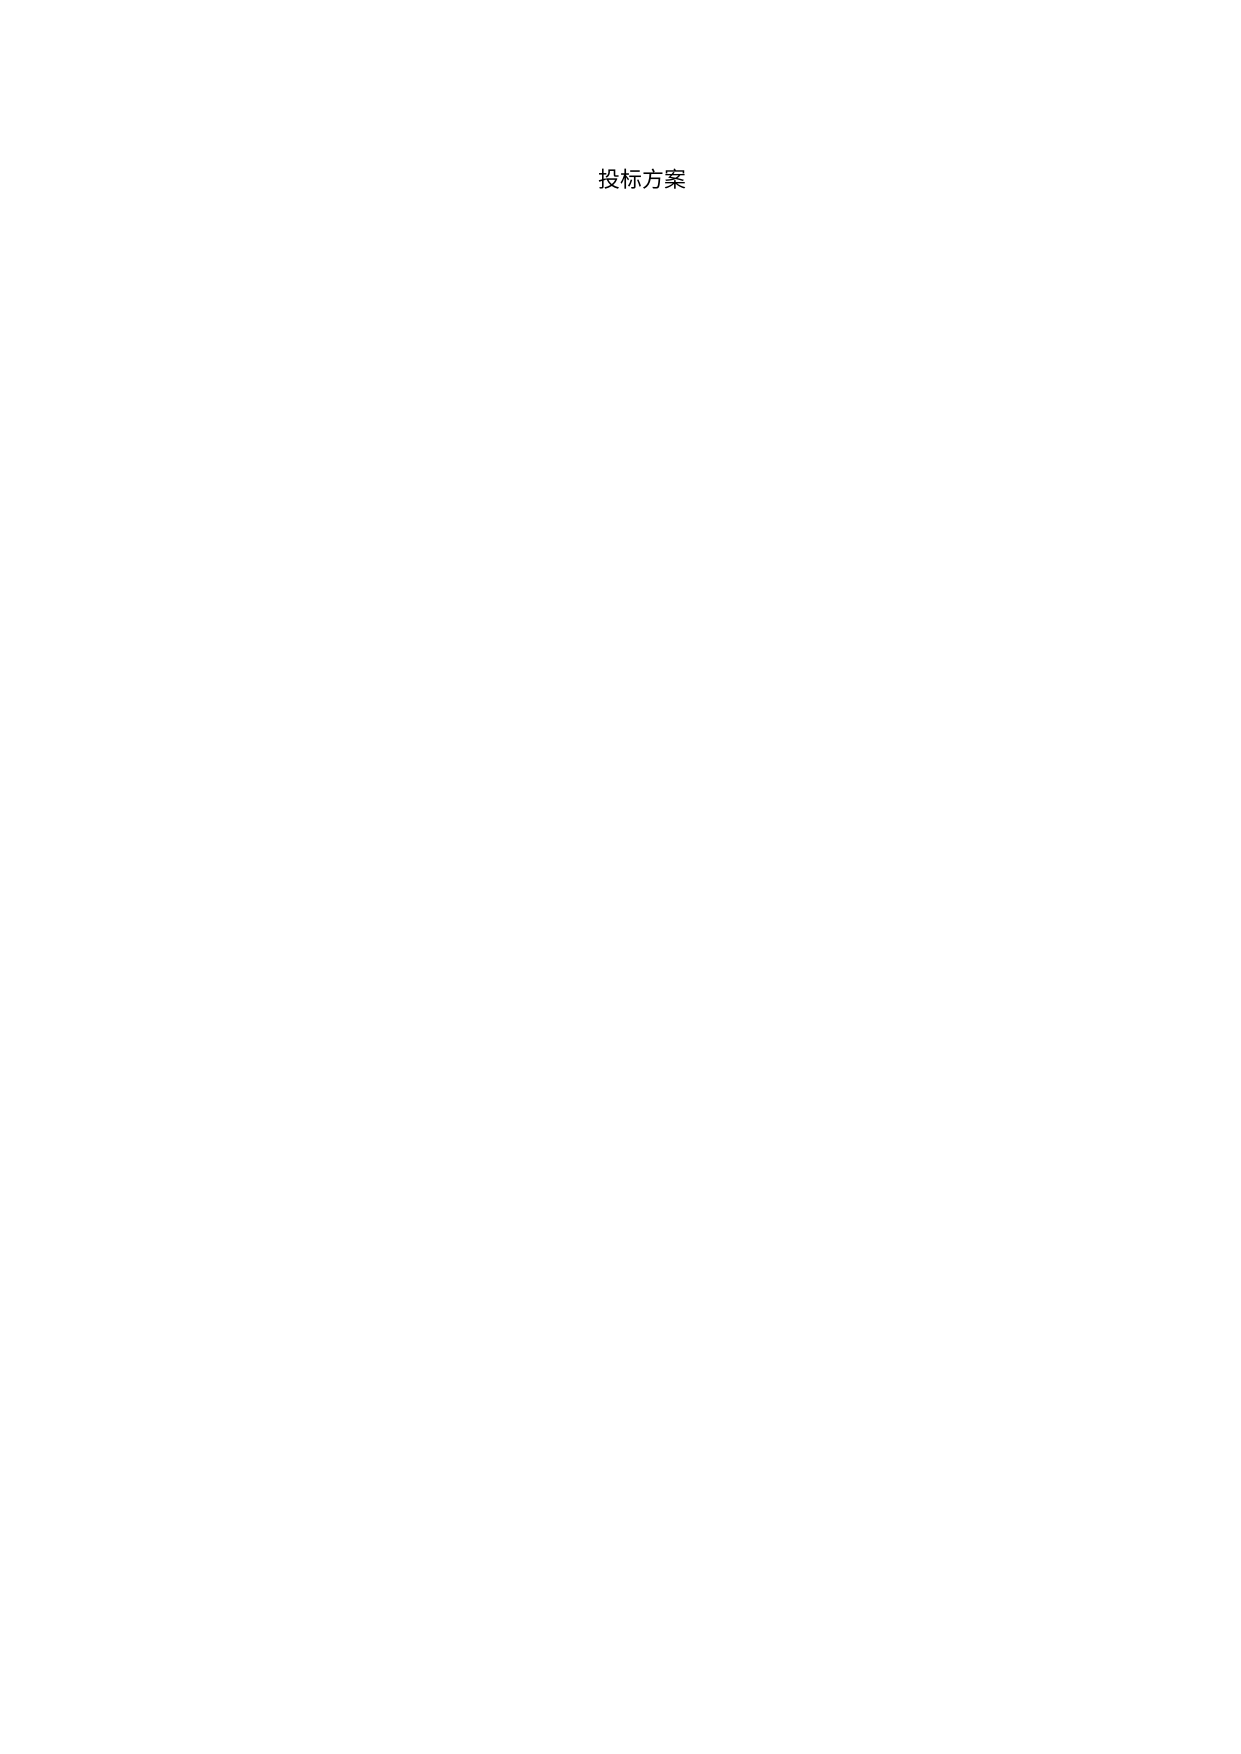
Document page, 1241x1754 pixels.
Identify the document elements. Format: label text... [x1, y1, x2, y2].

text 投标方案 [187, 162, 1053, 194]
